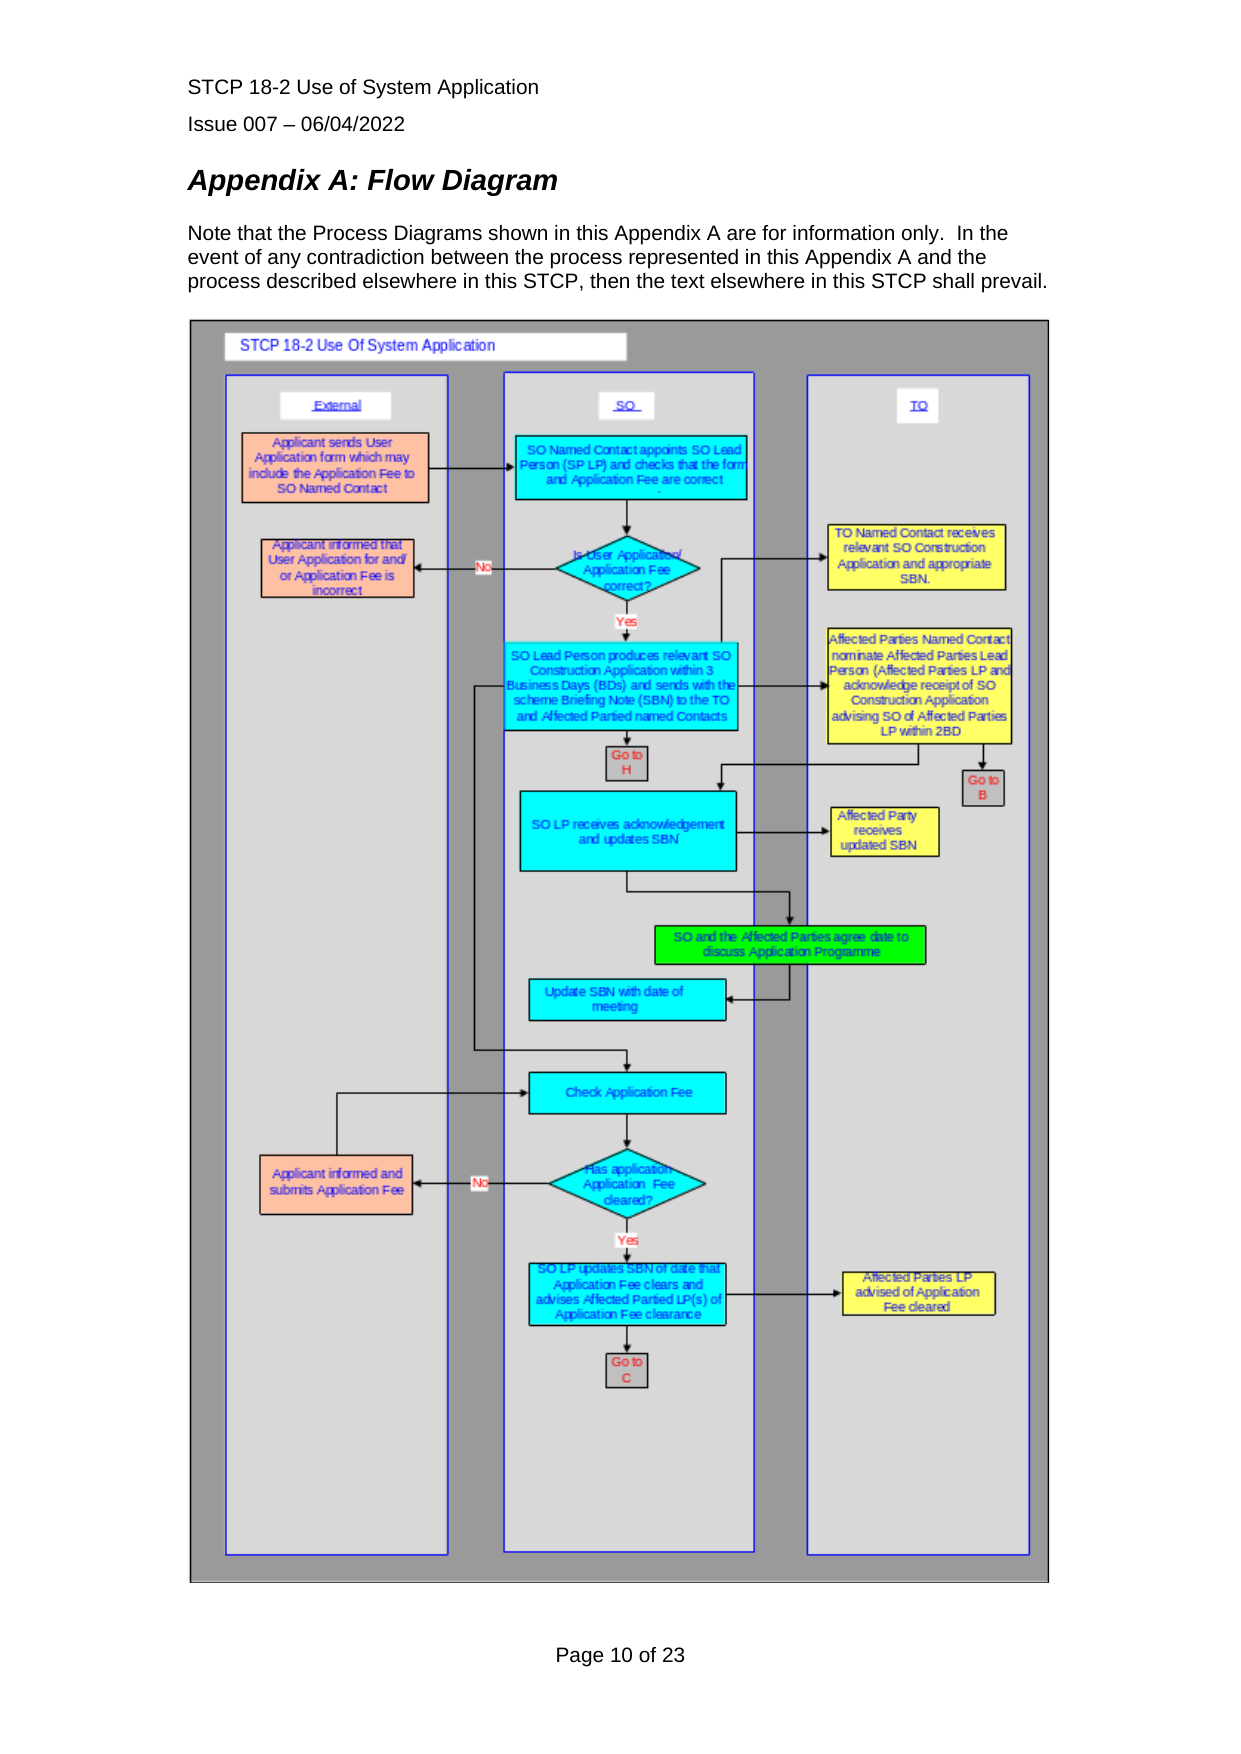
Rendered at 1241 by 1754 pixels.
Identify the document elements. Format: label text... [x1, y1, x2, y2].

subtitle Note that the Process Diagrams shown in this Appendix A are for information only. In the event of any contradiction between the process represented in this Appendix A and the process described elsewhere in this STCP, then the text elsewhere in this STCP shall prevail. [187, 221, 1053, 293]
subtitle Appendix A: Flow Diagram [187, 162, 1053, 196]
